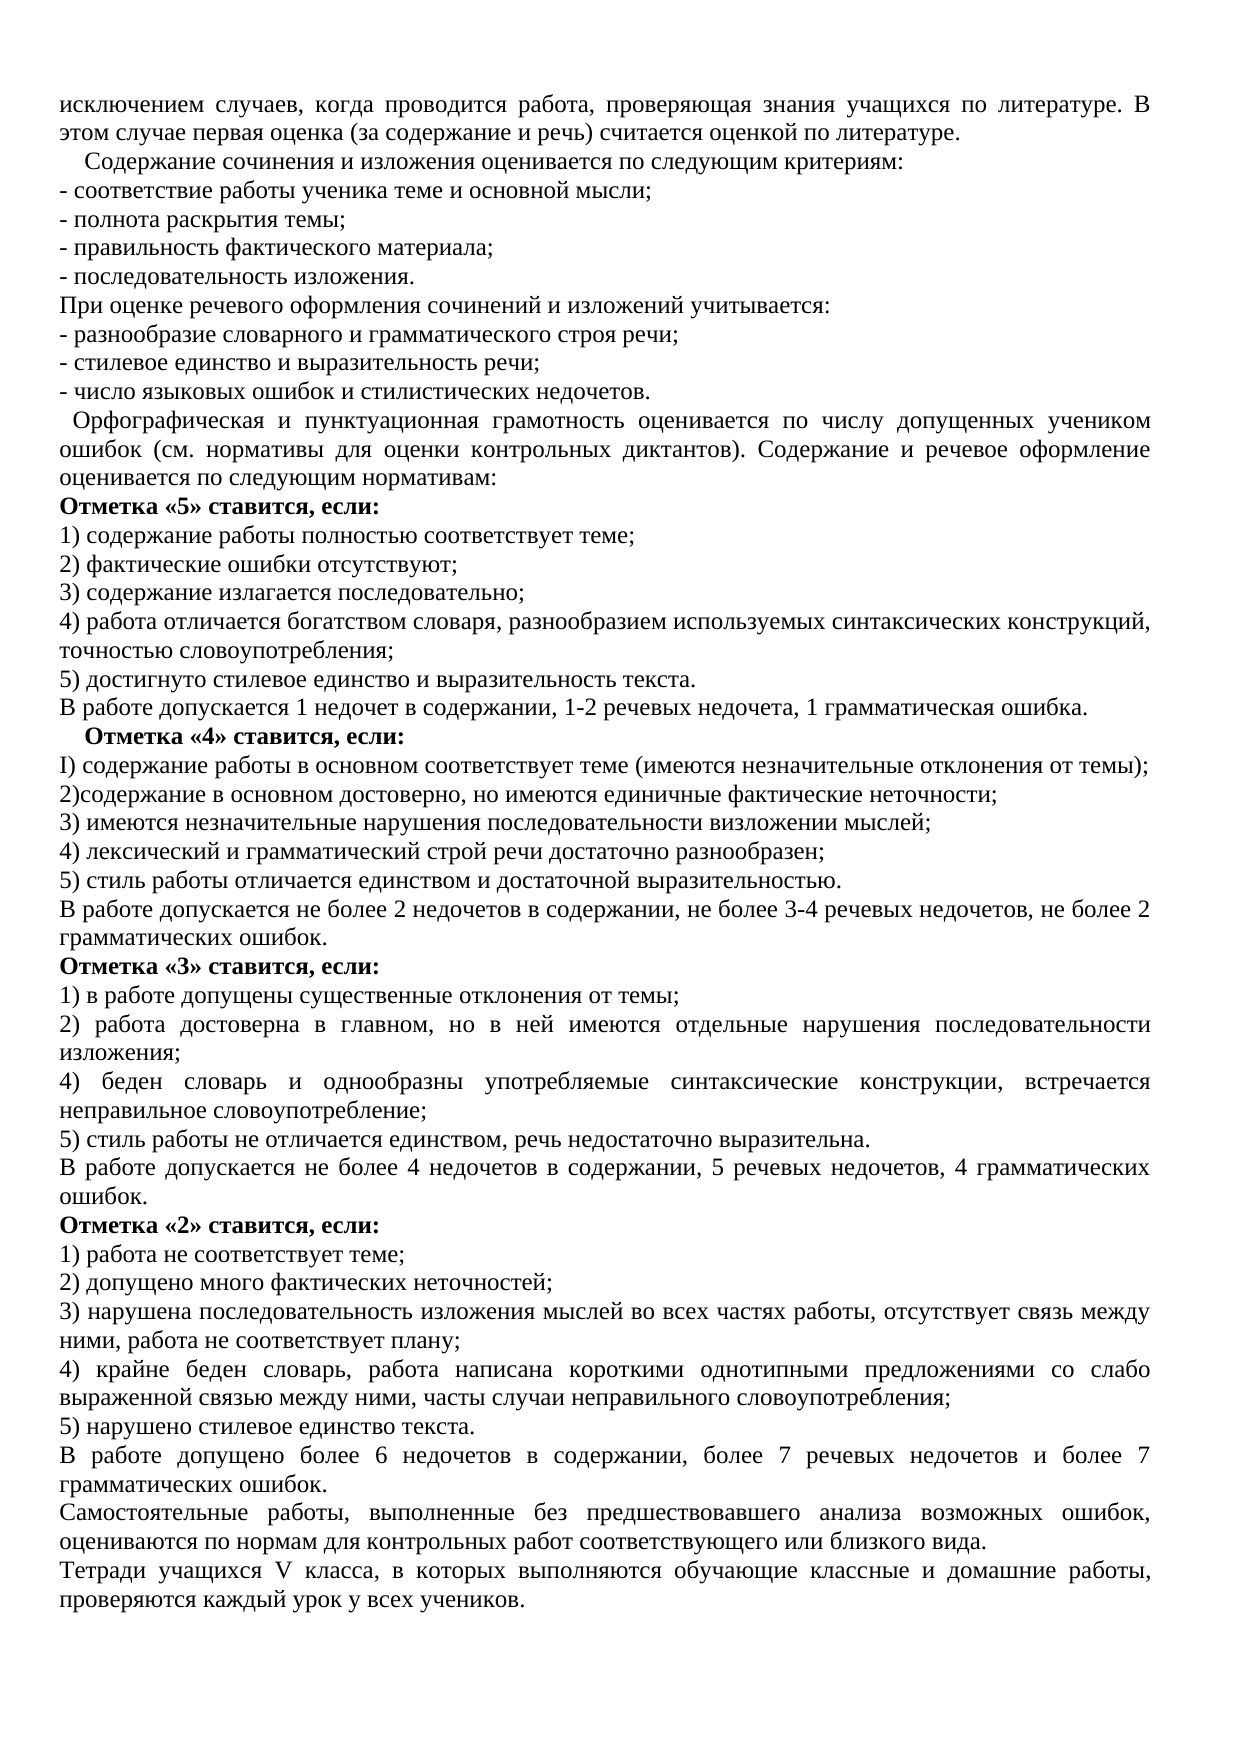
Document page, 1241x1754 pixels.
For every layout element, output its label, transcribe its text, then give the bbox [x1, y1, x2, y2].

text 5) стиль работы не отличается единством, речь недостаточно выразительна. [59, 1124, 1152, 1152]
text 5) нарушено стилевое единство текста. [59, 1411, 1152, 1440]
text - число языковых ошибок и стилистических недочетов. [59, 376, 1152, 405]
text Отметка «4» ставится, если: [59, 721, 1152, 750]
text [59, 89, 1152, 146]
text 3) имеются незначительные нарушения последовательности визложении мыслей; [59, 807, 1152, 836]
text 2)содержание в основном достоверно, но имеются единичные фактические неточности; [59, 779, 1152, 807]
text 1) содержание работы полностью соответствует теме; [59, 520, 1152, 549]
text 5) достигнуто стилевое единство и выразительность текста. [59, 664, 1152, 692]
text 1) в работе допущены существенные отклонения от темы; [59, 980, 1152, 1009]
text 2) допущено много фактических неточностей; [59, 1267, 1152, 1296]
text Тетради учащихся V класса, в которых выполняются обучающие классные и домашние работы, проверяются каждый урок у всех учеников. [59, 1555, 1152, 1612]
text В работе допускается 1 недочет в содержании, 1-2 речевых недочета, 1 грамматическая ошибка. [59, 692, 1152, 721]
text 3) нарушена последовательность изложения мыслей во всех частях работы, отсутствует связь между ними, работа не соответствует плану; [59, 1296, 1152, 1354]
text В работе допущено более 6 недочетов в содержании, более 7 речевых недочетов и более 7 грамматических ошибок. [59, 1440, 1152, 1497]
text 3) содержание излагается последовательно; [59, 577, 1152, 606]
text 4) работа отличается богатством словаря, разнообразием используемых синтаксических конструкций, точностью словоупотребления; [59, 606, 1152, 664]
text - соответствие работы ученика теме и основной мысли; [59, 175, 1152, 204]
text I) содержание работы в основном соответствует теме (имеются незначительные отклонения от темы); [59, 750, 1152, 779]
text - стилевое единство и выразительность речи; [59, 347, 1152, 376]
text 2) работа достоверна в главном, но в ней имеются отдельные нарушения последовательности изложения; [59, 1009, 1152, 1066]
text Самостоятельные работы, выполненные без предшествовавшего анализа возможных ошибок, оцениваются по нормам для контрольных работ соответствующего или близкого вида. [59, 1497, 1152, 1555]
text Отметка «5» ставится, если: [59, 491, 1152, 520]
text - полнота раскрытия темы; [59, 204, 1152, 232]
text В работе допускается не более 2 недочетов в содержании, не более 3-4 речевых недочетов, не более 2 грамматических ошибок. [59, 894, 1152, 951]
text При оценке речевого оформления сочинений и изложений учитывается: [59, 290, 1152, 319]
text - разнообразие словарного и грамматического строя речи; [59, 319, 1152, 347]
text 1) работа не соответствует теме; [59, 1239, 1152, 1267]
text 2) фактические ошибки отсутствуют; [59, 549, 1152, 577]
text 5) стиль работы отличается единством и достаточной выразительностью. [59, 865, 1152, 894]
text - правильность фактического материала; [59, 232, 1152, 261]
text 4) беден словарь и однообразны употребляемые синтаксические конструкции, встречается неправильное словоупотребление; [59, 1066, 1152, 1124]
text 4) крайне беден словарь, работа написана короткими однотипными предложениями со слабо выраженной связью между ними, часты случаи неправильного словоупотребления; [59, 1354, 1152, 1411]
text 4) лексический и грамматический строй речи достаточно разнообразен; [59, 836, 1152, 865]
text - последовательность изложения. [59, 261, 1152, 290]
text Отметка «2» ставится, если: [59, 1210, 1152, 1239]
text Отметка «3» ставится, если: [59, 951, 1152, 980]
text Содержание сочинения и изложения оценивается по следующим критериям: [59, 146, 1152, 175]
text В работе допускается не более 4 недочетов в содержании, 5 речевых недочетов, 4 грамматических ошибок. [59, 1152, 1152, 1210]
text Орфографическая и пунктуационная грамотность оценивается по числу допущенных учеником ошибок (см. нормативы для оценки контрольных диктантов). Содержание и речевое оформление оценивается по следующим нормативам: [59, 405, 1152, 491]
